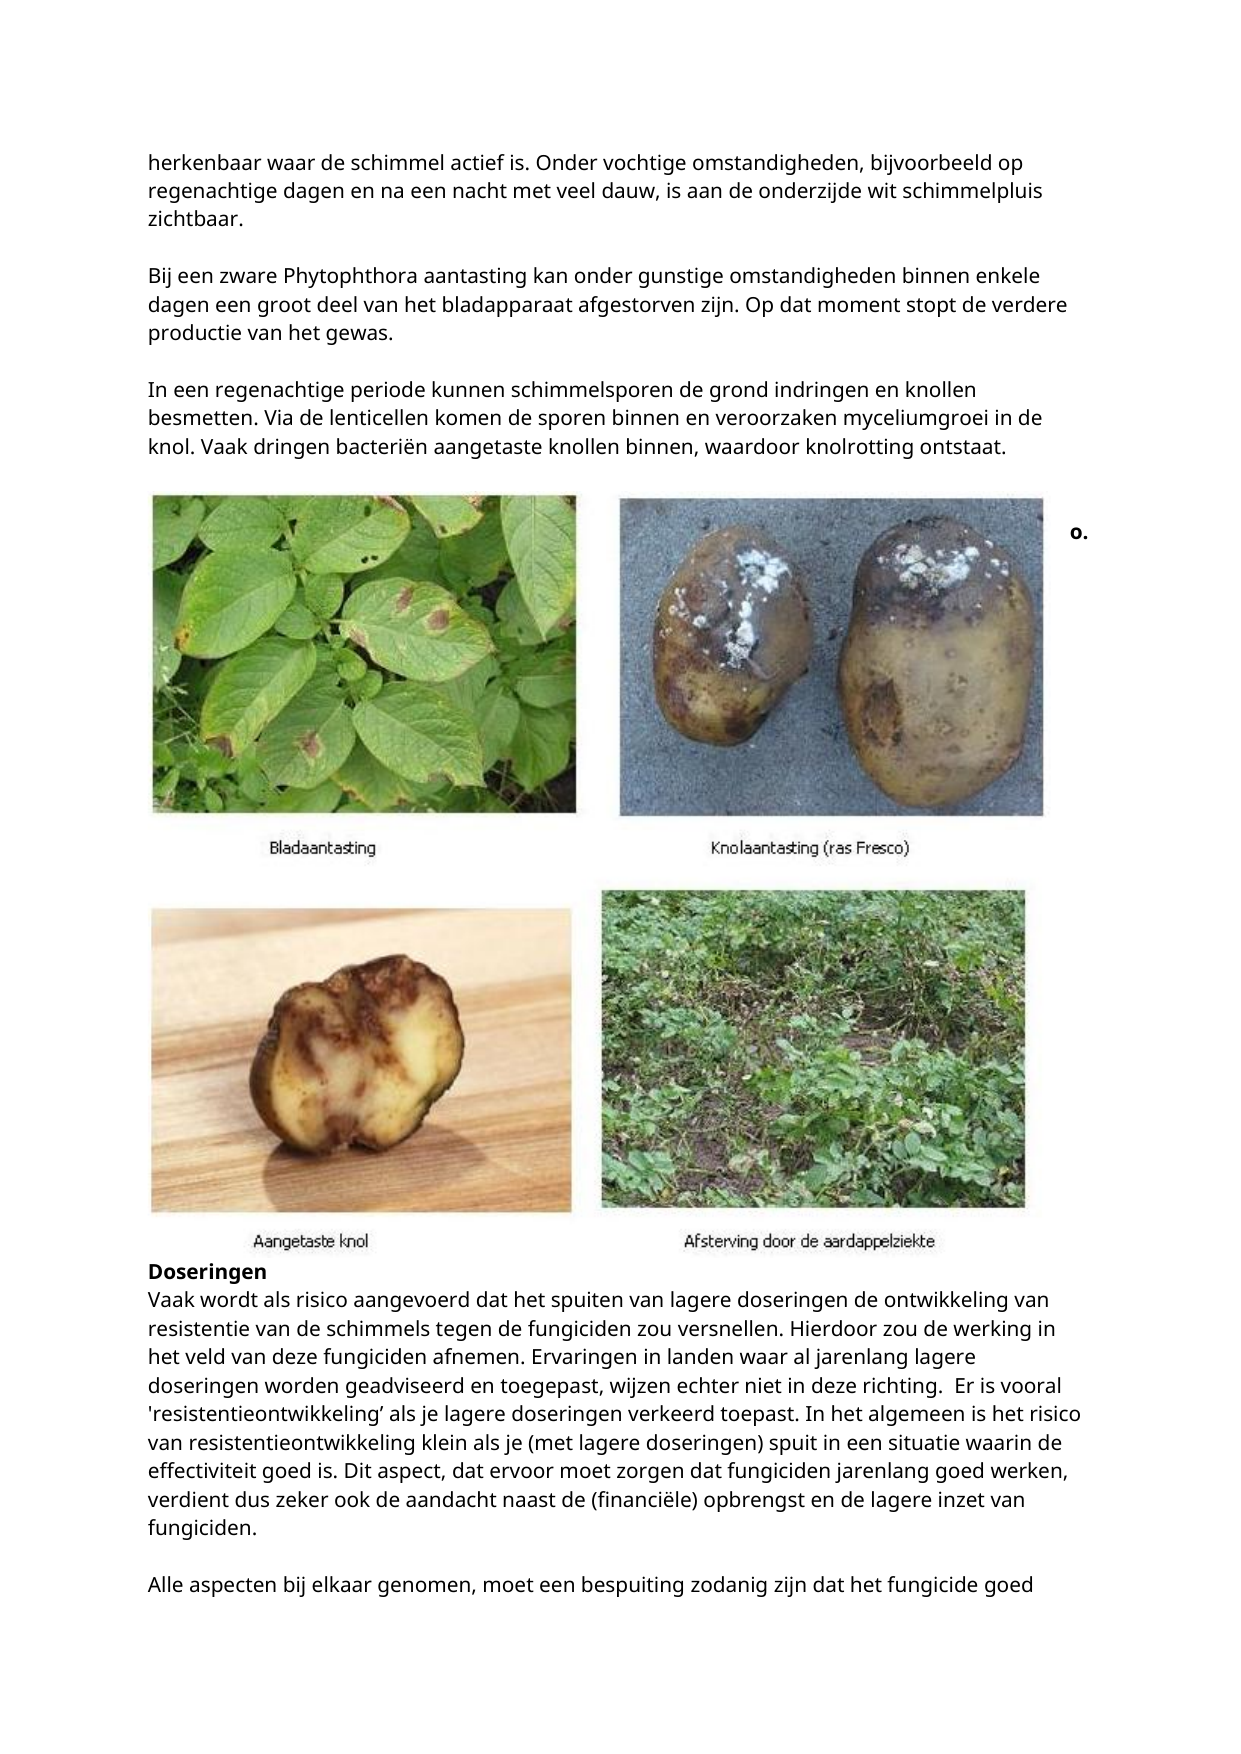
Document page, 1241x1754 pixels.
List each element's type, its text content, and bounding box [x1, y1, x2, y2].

text Vaak wordt als risico aangevoerd dat het spuiten van lagere doseringen de ontwikkeling van resistentie van de schimmels tegen de fungiciden zou versnellen. Hierdoor zou de werking in het veld van deze fungiciden afnemen. Ervaringen in landen waar al jarenlang lagere doseringen worden geadviseerd en toegepast, wijzen echter niet in deze richting. Er is vooral 'resistentieontwikkeling’ als je lagere doseringen verkeerd toepast. In het algemeen is het risico van resistentieontwikkeling klein als je (met lagere doseringen) spuit in een situatie waarin de effectiviteit goed is. Dit aspect, dat ervoor moet zorgen dat fungiciden jarenlang goed werken, verdient dus zeker ook de aandacht naast de (financiële) opbrengst en de lagere inzet van fungiciden. [148, 1286, 1093, 1542]
text Bij een zware Phytophthora aantasting kan onder gunstige omstandigheden binnen enkele dagen een groot deel van het bladapparaat afgestorven zijn. Op dat moment stopt de verdere productie van het gewas. [148, 261, 1093, 347]
picture [147, 491, 1051, 1258]
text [148, 1570, 1093, 1598]
text In een regenachtige periode kunnen schimmelsporen de grond indringen en knollen besmetten. Via de lenticellen komen de sporen binnen en veroorzaken myceliumgroei in de knol. Vaak dringen bacteriën aangetaste knollen binnen, waardoor knolrotting ontstaat. [148, 375, 1093, 460]
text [148, 148, 1093, 233]
